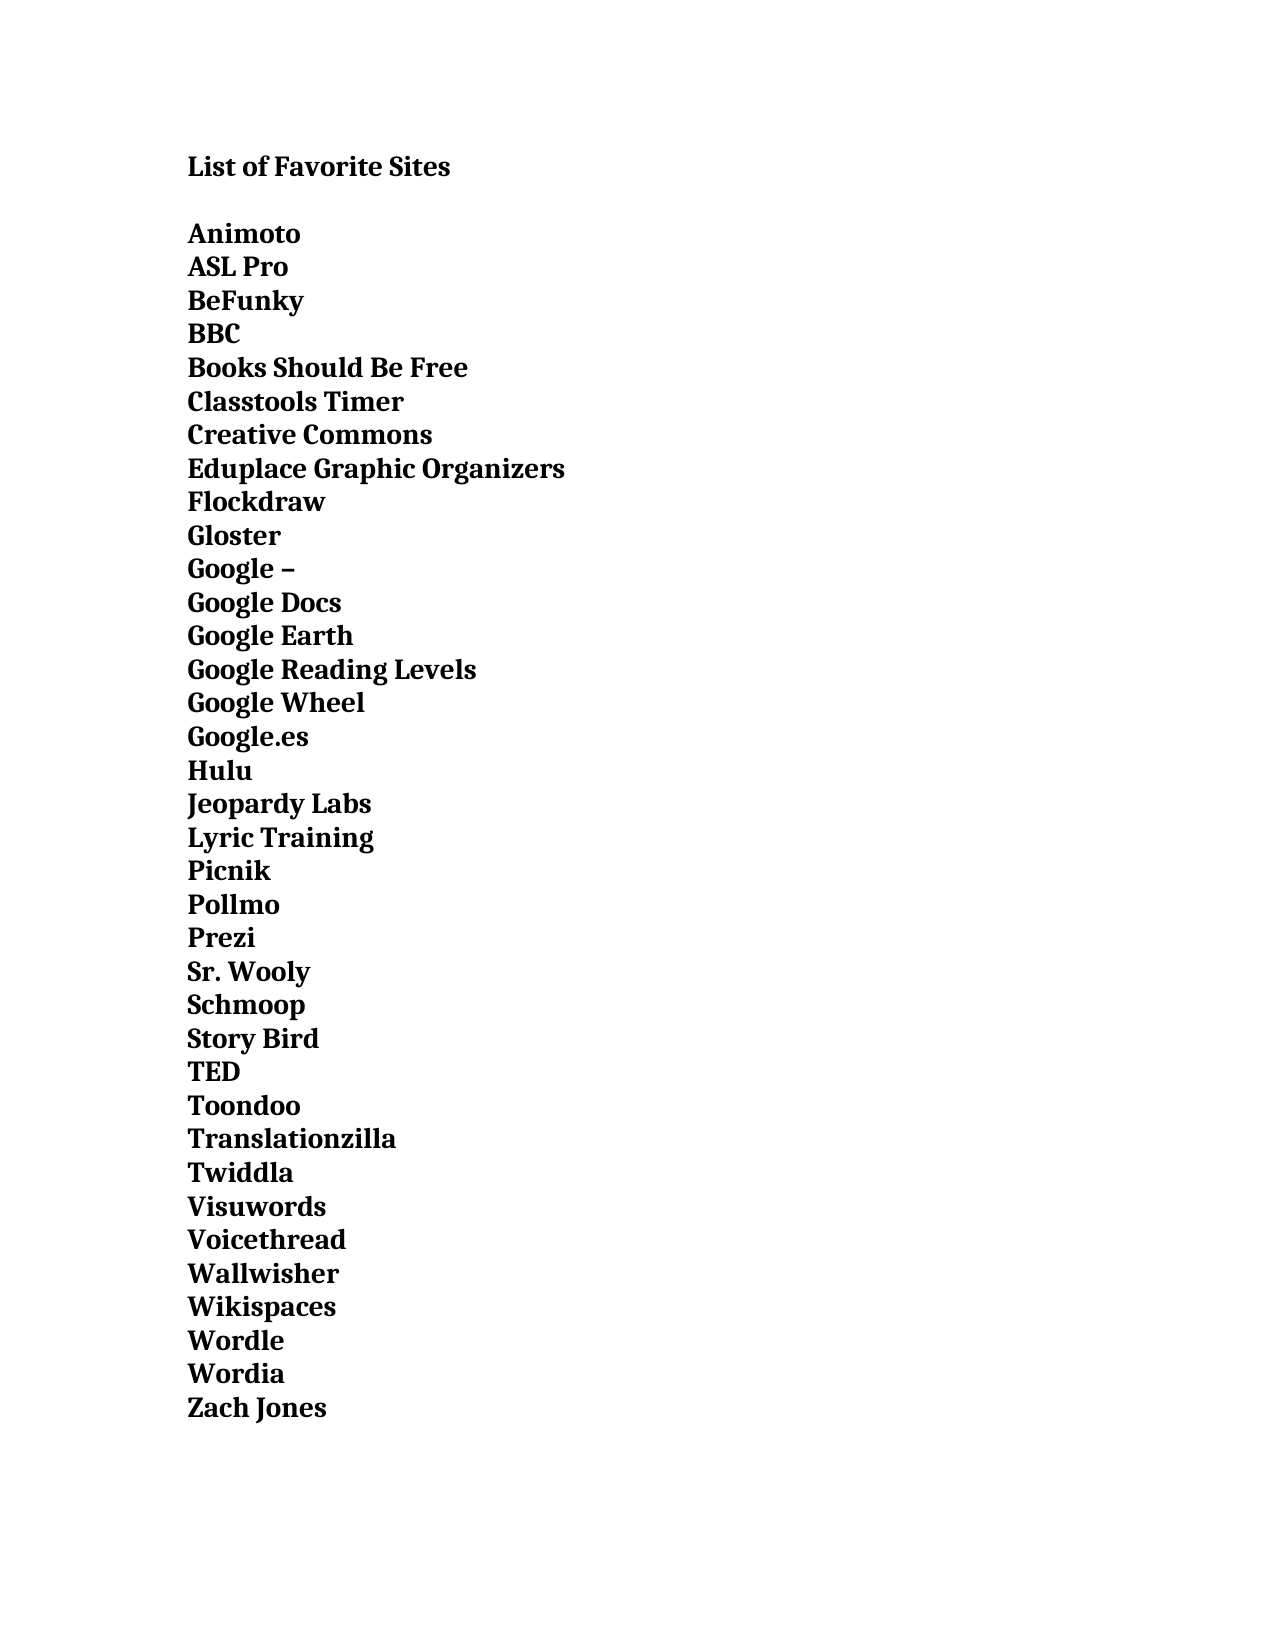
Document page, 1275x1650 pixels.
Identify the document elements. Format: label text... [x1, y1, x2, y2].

text Zach Jones [187, 1391, 1087, 1424]
text Prezi [187, 921, 1087, 955]
text Visuwords [187, 1190, 1087, 1223]
text Voicethread [187, 1223, 1087, 1257]
text Picnik [187, 854, 1087, 888]
text Google Docs [187, 586, 1087, 619]
text Classtools Timer [187, 385, 1087, 418]
text Twiddla [187, 1156, 1087, 1190]
text Animoto [187, 217, 1087, 251]
text BeFunky [187, 284, 1087, 318]
text Pollmo [187, 888, 1087, 921]
text Jeopardy Labs [187, 787, 1087, 821]
text Creative Commons [187, 418, 1087, 452]
text Wordia [187, 1357, 1087, 1391]
text TED [187, 1056, 1087, 1089]
text Schmoop [187, 988, 1087, 1022]
text Gloster [187, 519, 1087, 552]
text Wallwisher [187, 1257, 1087, 1290]
text Flockdraw [187, 485, 1087, 519]
text Google – [187, 552, 1087, 586]
text Toondoo [187, 1089, 1087, 1123]
text Translationzilla [187, 1123, 1087, 1156]
text Eduplace Graphic Organizers [187, 452, 1087, 485]
text Story Bird [187, 1022, 1087, 1056]
text ASL Pro [187, 251, 1087, 284]
text Google Earth [187, 619, 1087, 653]
text List of Favorite Sites [187, 150, 1087, 183]
text BBC [187, 318, 1087, 351]
text Google.es [187, 720, 1087, 754]
text Google Reading Levels [187, 653, 1087, 687]
text Lyric Training [187, 821, 1087, 854]
text Books Should Be Free [187, 351, 1087, 385]
text Wordle [187, 1324, 1087, 1357]
text Wikispaces [187, 1290, 1087, 1324]
text Hulu [187, 754, 1087, 787]
text Sr. Wooly [187, 955, 1087, 988]
text Google Wheel [187, 687, 1087, 720]
